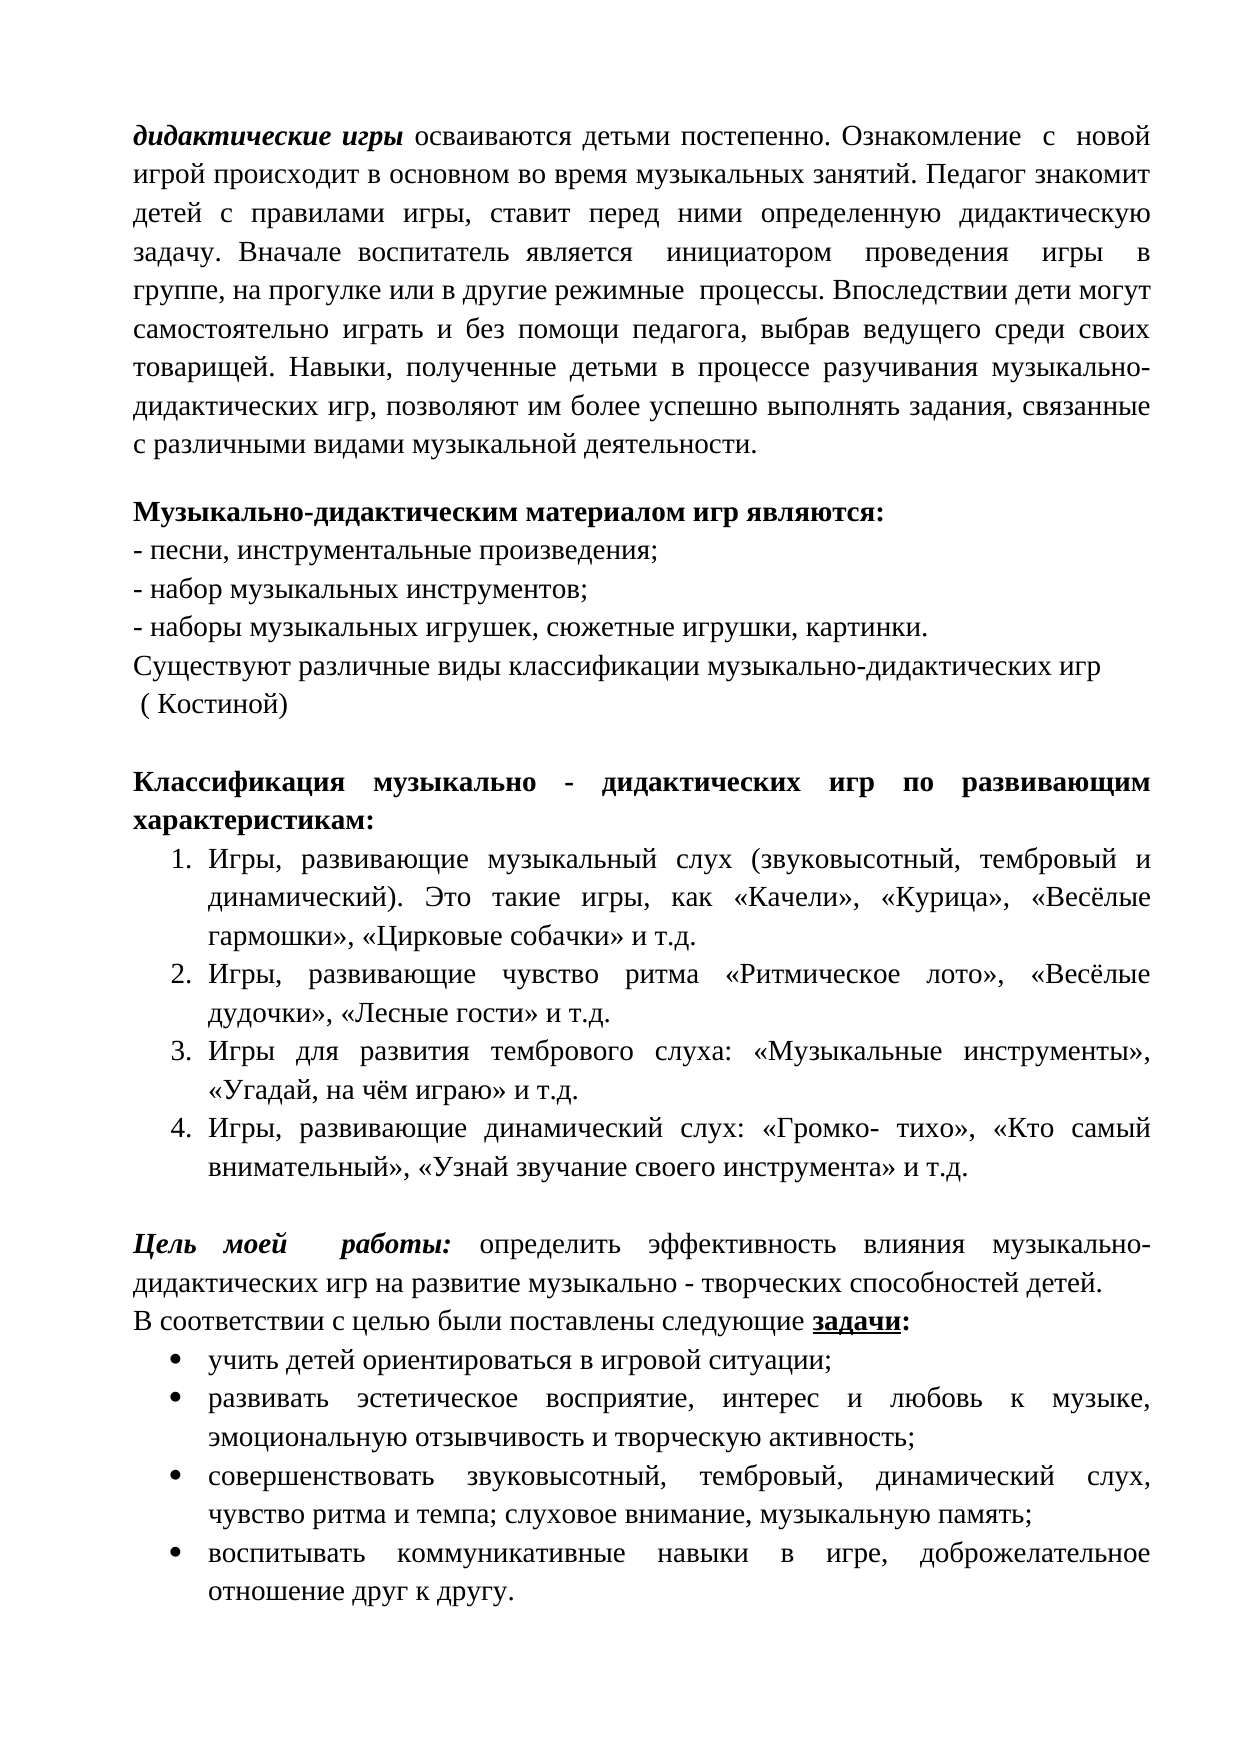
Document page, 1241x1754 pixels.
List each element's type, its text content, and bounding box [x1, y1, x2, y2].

text - песни, инструментальные произведения; [133, 532, 1152, 566]
list воспитывать коммуникативные навыки в игре, доброжелательное отношение друг к другу. [170, 1535, 1152, 1607]
list Игры для развития тембрового слуха: «Музыкальные инструменты», «Угадай, на чём играю» и т.д. [170, 1033, 1152, 1106]
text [133, 118, 1152, 460]
text ( Костиной) [133, 687, 1152, 720]
list развивать эстетическое восприятие, интерес и любовь к музыке, эмоциональную отзывчивость и творческую активность; [170, 1381, 1152, 1453]
list Игры, развивающие музыкальный слух (звуковысотный, тембровый и динамический). Это такие игры, как «Качели», «Курица», «Весёлые гармошки», «Цирковые собачки» и т.д. [170, 841, 1152, 951]
text Цель моей работы: определить эффективность влияния музыкально-дидактических игр на развитие музыкально - творческих способностей детей. [133, 1226, 1152, 1298]
text Классификация музыкально - дидактических игр по развивающим характеристикам: [133, 764, 1152, 836]
text - набор музыкальных инструментов; [133, 571, 1152, 604]
list Игры, развивающие чувство ритма «Ритмическое лото», «Весёлые дудочки», «Лесные гости» и т.д. [170, 956, 1152, 1028]
text - наборы музыкальных игрушек, сюжетные игрушки, картинки. [133, 609, 1152, 643]
list учить детей ориентироваться в игровой ситуации; [170, 1342, 1152, 1376]
list Игры, развивающие динамический слух: «Громко- тихо», «Кто самый внимательный», «Узнай звучание своего инструмента» и т.д. [170, 1111, 1152, 1183]
text Существуют различные виды классификации музыкально-дидактических игр [133, 648, 1152, 682]
text Музыкально-дидактическим материалом игр являются: [133, 494, 1152, 527]
list совершенствовать звуковысотный, тембровый, динамический слух, чувство ритма и темпа; слуховое внимание, музыкальную память; [170, 1458, 1152, 1530]
text В соответствии с целью были поставлены следующие задачи: [133, 1303, 1152, 1337]
